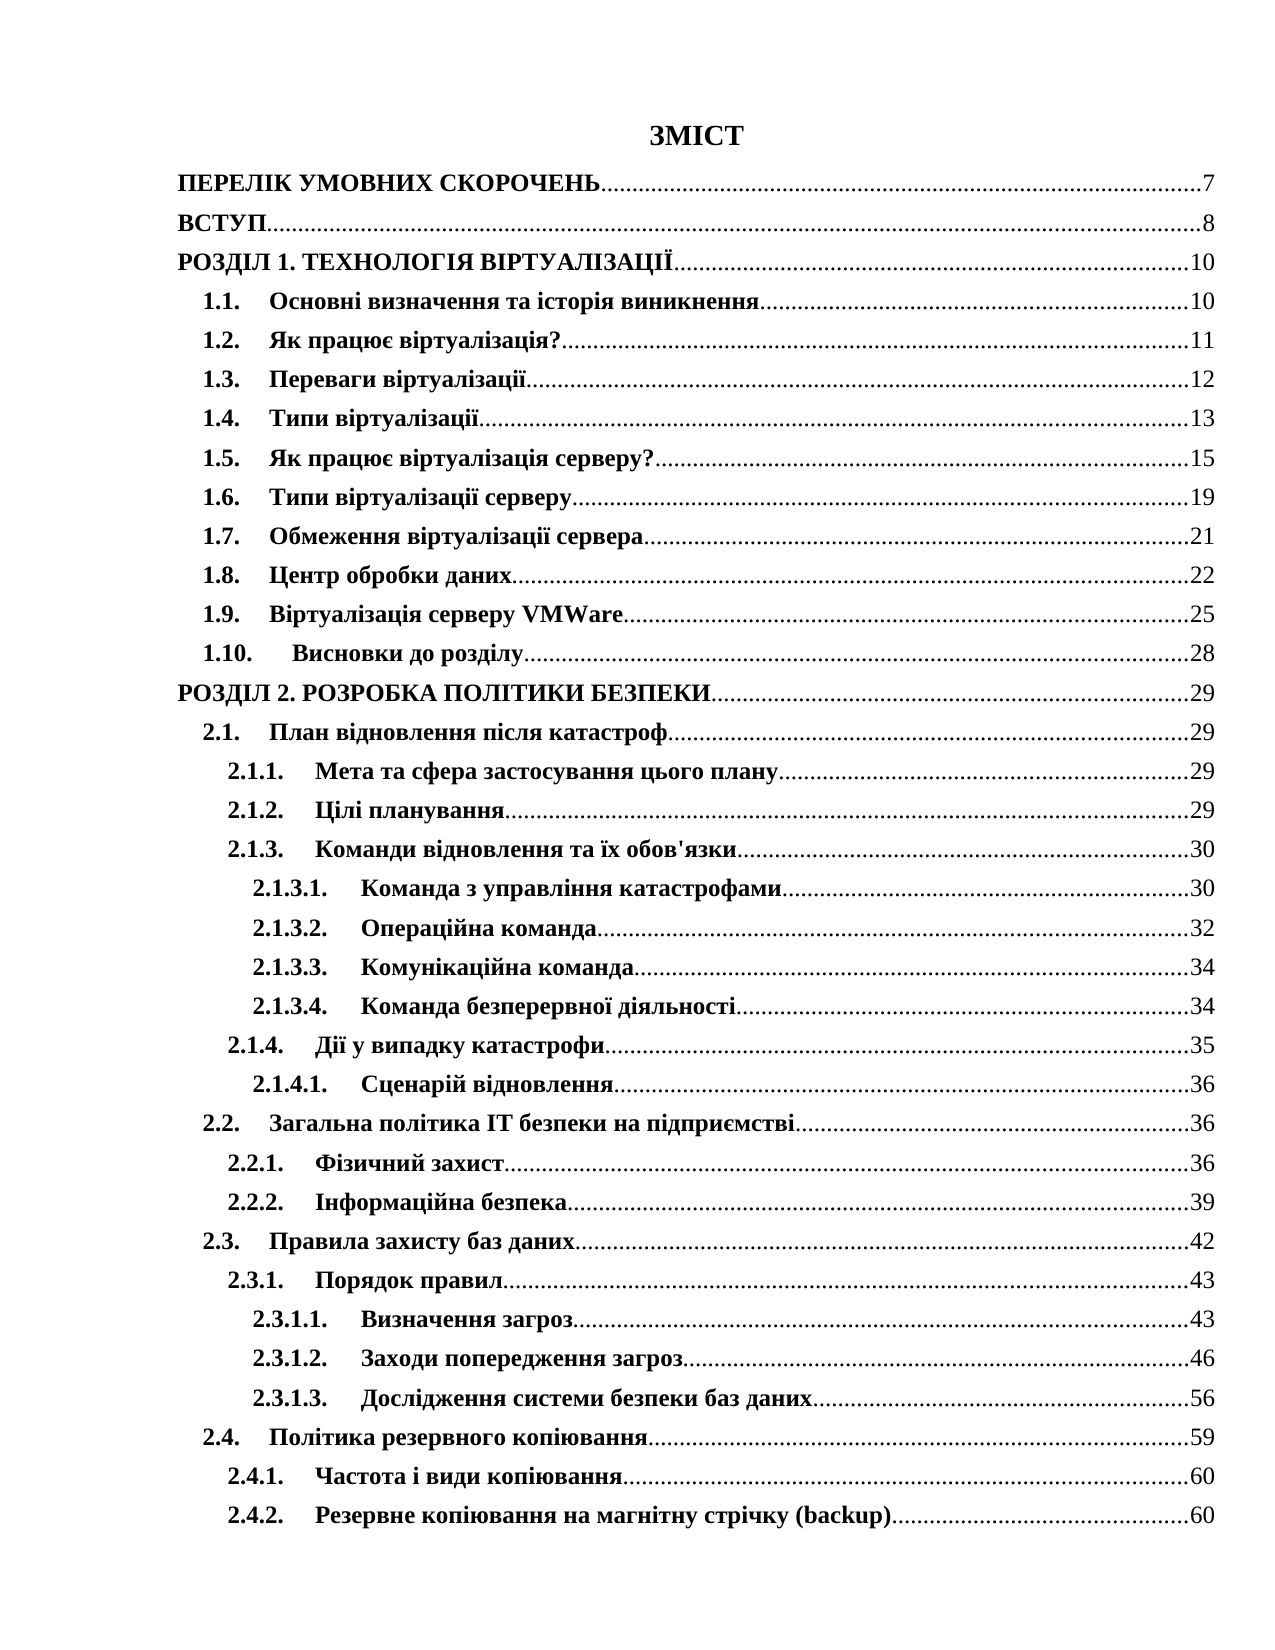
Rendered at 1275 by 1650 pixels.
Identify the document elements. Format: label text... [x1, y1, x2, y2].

text 2.2.2. Інформаційна безпека 39 [227, 1187, 1216, 1216]
text ПЕРЕЛІК УМОВНИХ СКОРОЧЕНЬ 7 [177, 168, 1216, 197]
text 2.1.3.2. Операційна команда 32 [252, 913, 1216, 941]
text 2.2.1. Фізичний захист 36 [227, 1148, 1216, 1176]
text 2.3.1.2. Заходи попередження загроз 46 [252, 1343, 1216, 1372]
text 1.10. Висновки до розділу 28 [202, 638, 1216, 667]
text 2.1.4. Дії у випадку катастрофи 35 [227, 1030, 1216, 1059]
text 2.3.1.3. Дослідження системи безпеки баз даних 56 [252, 1383, 1216, 1411]
text РОЗДІЛ 2. РОЗРОБКА ПОЛІТИКИ БЕЗПЕКИ 29 [177, 678, 1216, 706]
text 2.2. Загальна політика ІТ безпеки на підприємстві 36 [202, 1108, 1216, 1137]
text 1.8. Центр обробки даних 22 [202, 560, 1216, 589]
text ЗМІСТ [177, 118, 1216, 152]
text 1.6. Типи віртуалізації серверу 19 [202, 482, 1216, 511]
text ВСТУП 8 [177, 208, 1216, 236]
text 2.3.1. Порядок правил 43 [227, 1265, 1216, 1294]
text 1.3. Переваги віртуалізації 12 [202, 364, 1216, 393]
text 1.2. Як працює віртуалізація? 11 [202, 325, 1216, 354]
text 2.1. План відновлення після катастроф 29 [202, 717, 1216, 746]
text 2.1.3.4. Команда безперервної діяльності 34 [252, 991, 1216, 1020]
text 2.1.1. Мета та сфера застосування цього плану 29 [227, 756, 1216, 785]
text 2.1.4.1. Сценарій відновлення 36 [252, 1069, 1216, 1098]
text 1.9. Віртуалізація серверу VMWare 25 [202, 599, 1216, 628]
text 2.4. Політика резервного копіювання 59 [202, 1422, 1216, 1451]
text 1.4. Типи віртуалізації 13 [202, 403, 1216, 432]
text 2.4.1. Частота і види копіювання 60 [227, 1461, 1216, 1490]
text 1.1. Основні визначення та історія виникнення 10 [202, 286, 1216, 315]
text 2.3. Правила захисту баз даних 42 [202, 1226, 1216, 1255]
text 1.5. Як працює віртуалізація серверу? 15 [202, 443, 1216, 471]
text 1.7. Обмеження віртуалізації сервера 21 [202, 521, 1216, 550]
text 2.1.3.1. Команда з управління катастрофами 30 [252, 873, 1216, 902]
text 2.3.1.1. Визначення загроз 43 [252, 1304, 1216, 1333]
text 2.1.3. Команди відновлення та їх обов'язки 30 [227, 834, 1216, 863]
text 2.4.2. Резервне копіювання на магнітну стрічку (backup) 60 [227, 1500, 1216, 1529]
text 2.1.2. Цілі планування 29 [227, 795, 1216, 824]
text РОЗДІЛ 1. ТЕХНОЛОГІЯ ВІРТУАЛІЗАЦІЇ 10 [177, 247, 1216, 276]
text 2.1.3.3. Комунікаційна команда 34 [252, 952, 1216, 981]
